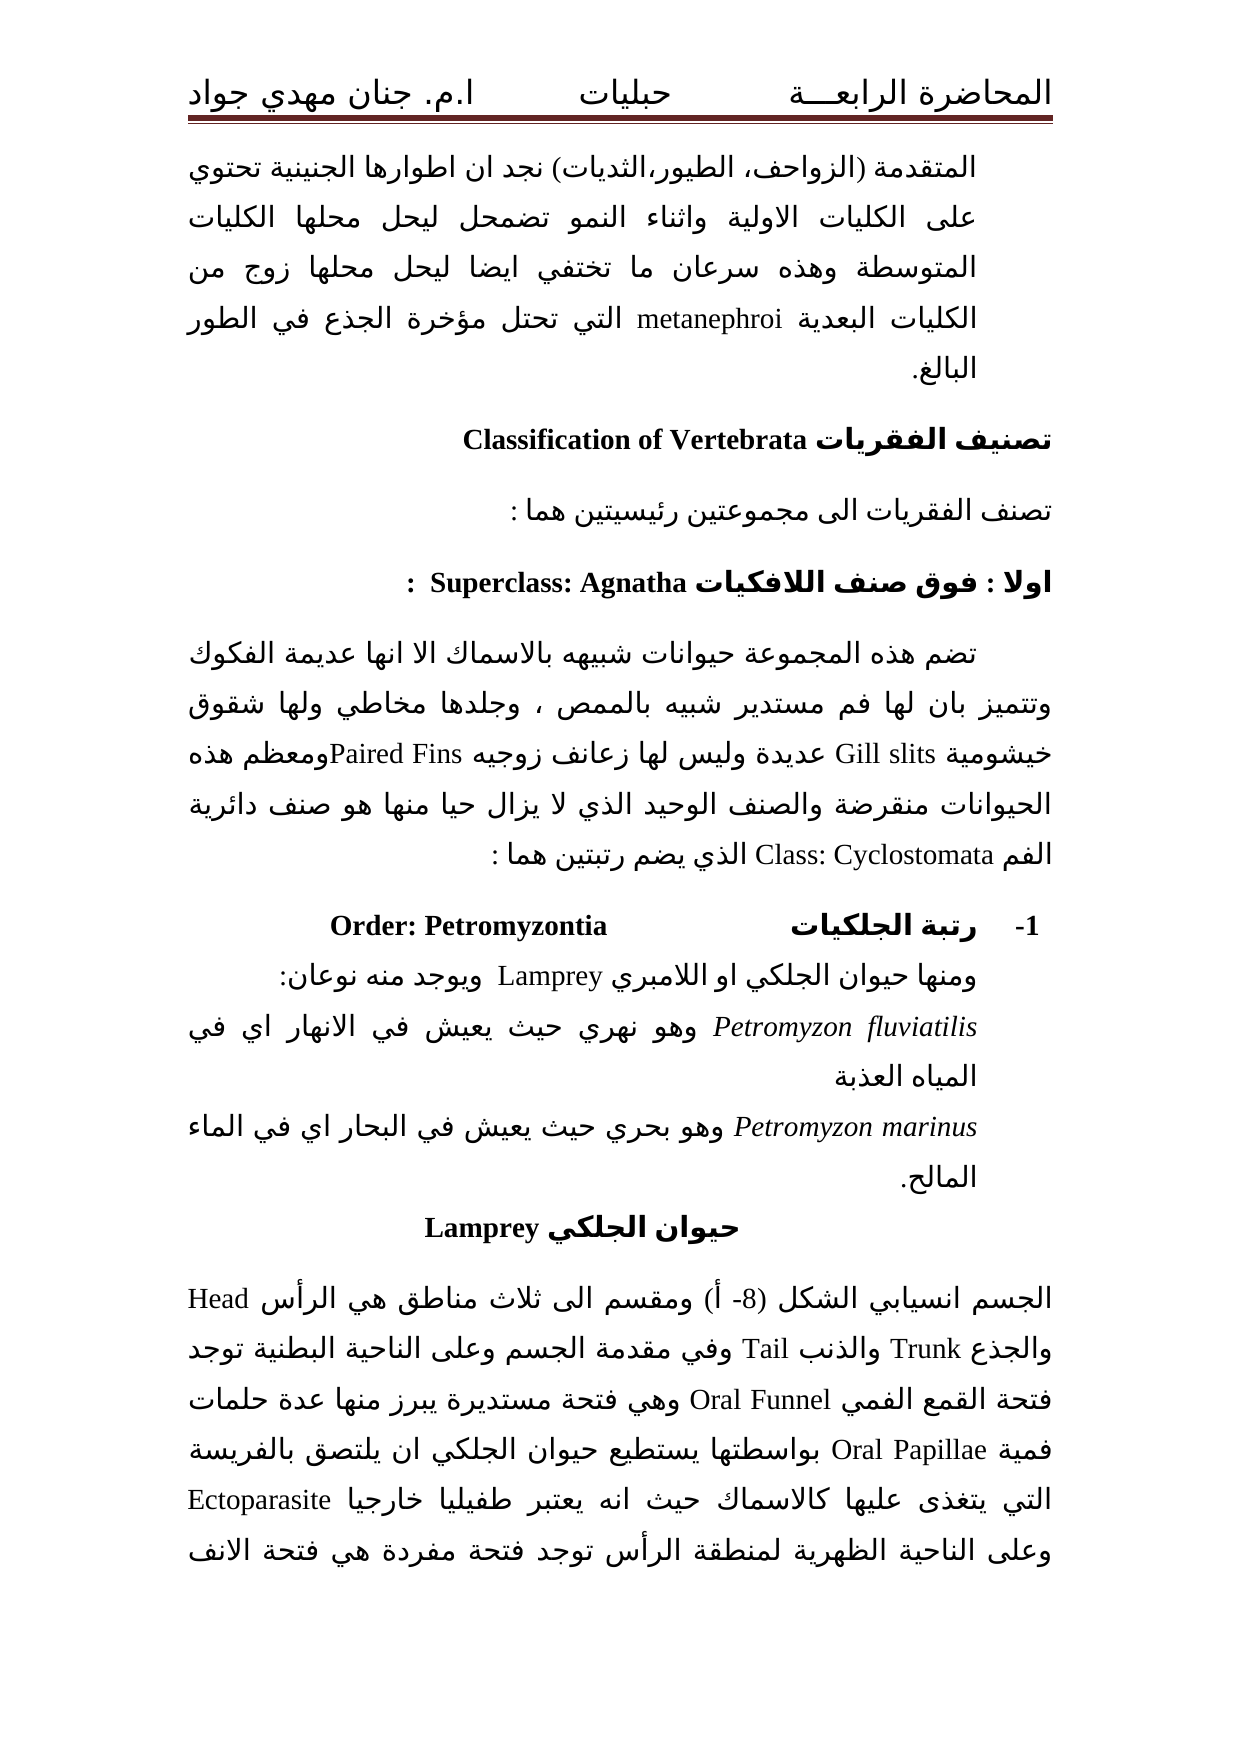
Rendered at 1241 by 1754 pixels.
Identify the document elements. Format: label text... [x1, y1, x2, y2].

text تضم هذه المجموعة حيوانات شبيهه بالاسماك الا انها عديمة الفكوك وتتميز بان لها فم مستدير شبيه بالممص ، وجلدها مخاطي ولها شقوق خيشومية Gill slits عديدة وليس لها زعانف زوجيه Paired Finsومعظم هذه الحيوانات منقرضة والصنف الوحيد الذي لا يزال حيا منها هو صنف دائرية الفم Class: Cyclostomata الذي يضم رتبتين هما : [187, 636, 1053, 871]
text تصنف الفقريات الى مجموعتين رئيسيتين هما : [187, 493, 1053, 527]
list حيوان الجلكي Lamprey [187, 1210, 978, 1244]
list Petromyzon marinus وهو بحري حيث يعيش في البحار اي في الماء المالح. [187, 1109, 978, 1193]
list ومنها حيوان الجلكي او اللامبري Lamprey ويوجد منه نوعان: [187, 958, 978, 992]
list رتبة الجلكيات Order: Petromyzontia [187, 908, 1015, 942]
text اولا : فوق صنف اللافكيات Superclass: Agnatha : [187, 565, 1053, 598]
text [187, 1281, 1053, 1566]
list Petromyzon fluviatilis وهو نهري حيث يعيش في الانهار اي في المياه العذبة [187, 1009, 978, 1093]
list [187, 150, 978, 385]
text تصنيف الفقريات Classification of Vertebrata [187, 422, 1053, 456]
